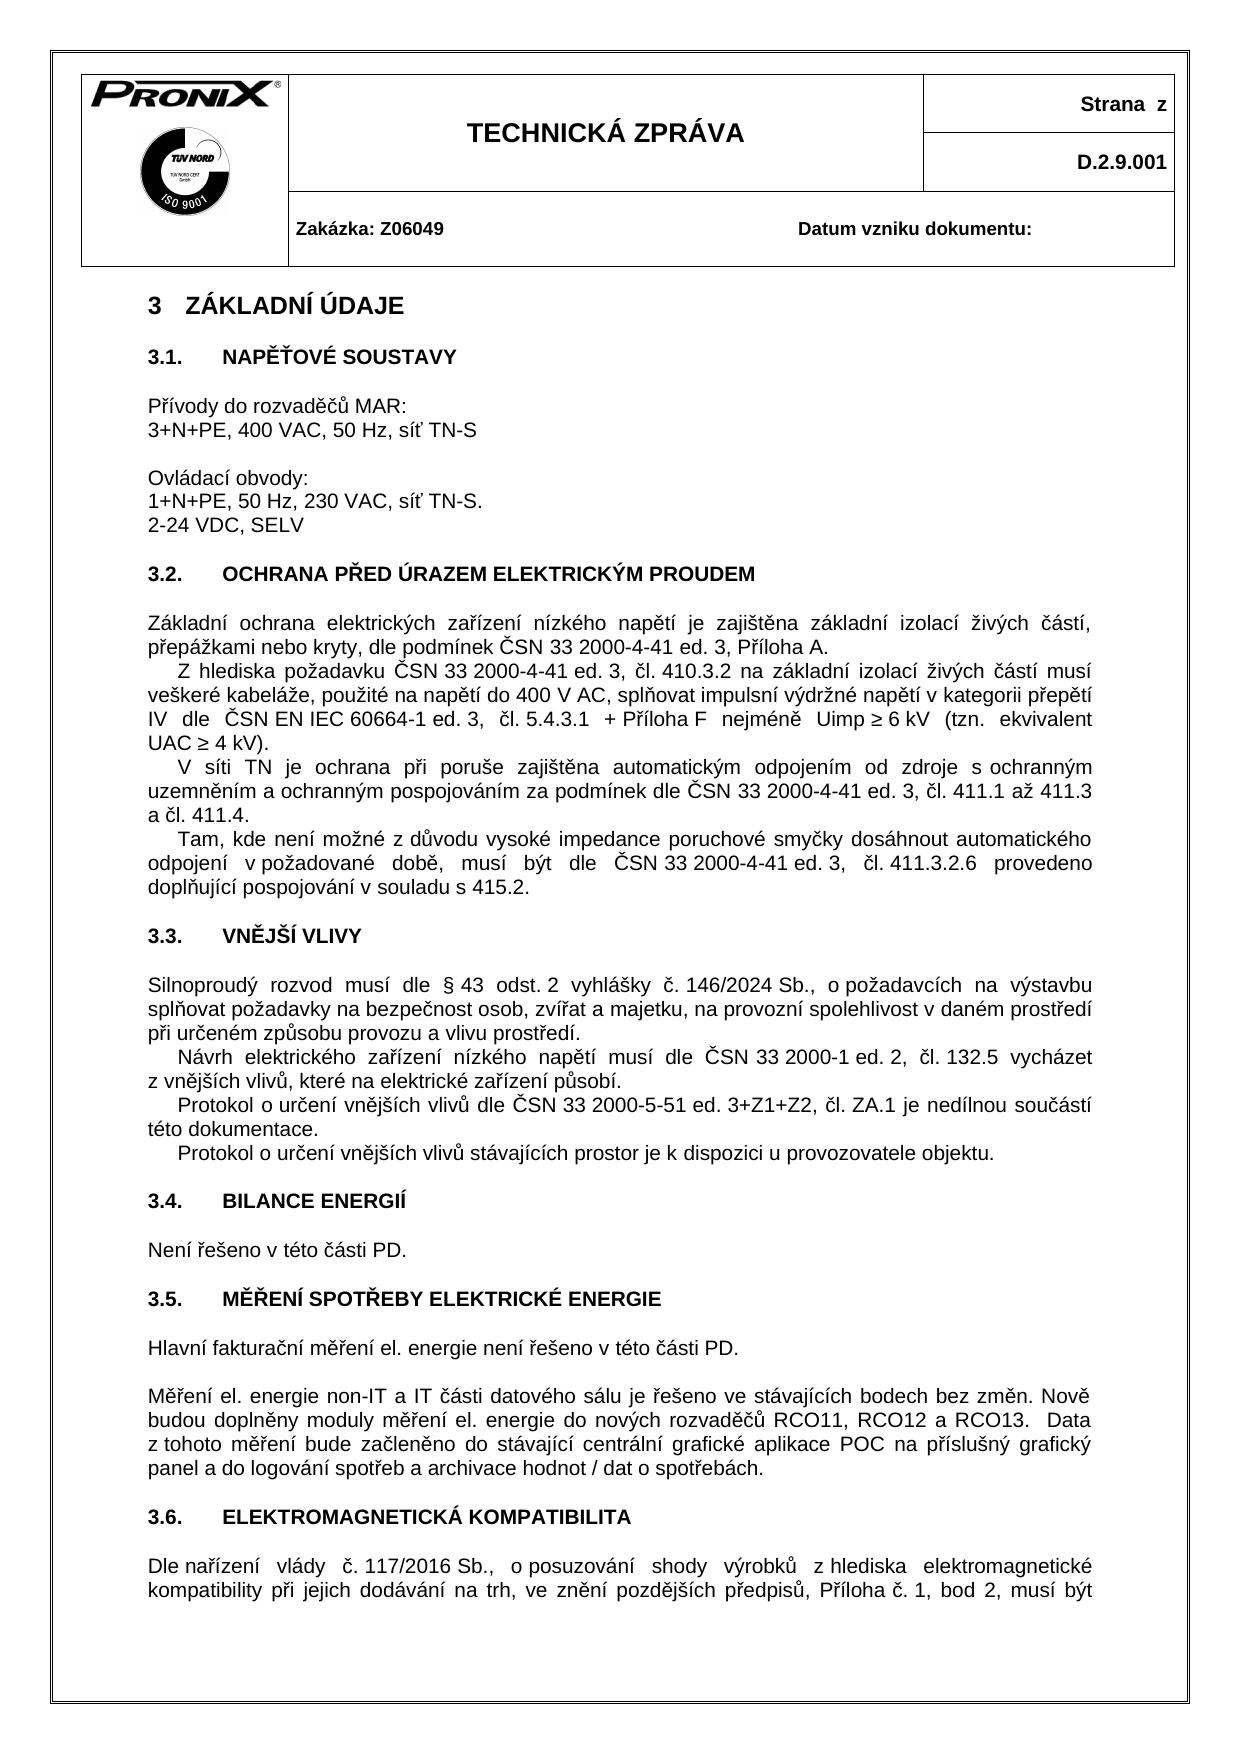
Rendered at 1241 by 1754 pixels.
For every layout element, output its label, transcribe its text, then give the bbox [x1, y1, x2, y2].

subtitle ZÁKLADNÍ ÚDAJE [148, 291, 1092, 319]
text Protokol o určení vnějších vlivů dle ČSN 33 2000-5-51 ed. 3+Z1+Z2, čl. ZA.1 je nedílnou součástí této dokumentace. [148, 1092, 1092, 1140]
subtitle Napěťové soustavy [148, 344, 1092, 368]
picture [89, 77, 282, 109]
text Hlavní fakturační měření el. energie není řešeno v této části PD. [148, 1336, 1092, 1360]
subtitle Ochrana před úrazem elektrickým proudem [148, 562, 1092, 586]
text Z hlediska požadavku ČSN 33 2000-4-41 ed. 3, čl. 410.3.2 na základní izolací živých částí musí veškeré kabeláže, použité na napětí do 400 V AC, splňovat impulsní výdržné napětí v kategorii přepětí IV dle ČSN EN IEC 60664-1 ed. 3, čl. 5.4.3.1 + Příloha F nejméně Uimp ≥ 6 kV (tzn. ekvivalent UAC ≥ 4 kV). [148, 659, 1092, 755]
text 3+N+PE, 400 VAC, 50 Hz, síť TN-S [148, 417, 1092, 441]
subtitle Bilance energií [148, 1189, 1092, 1213]
text Základní ochrana elektrických zařízení nízkého napětí je zajištěna základní izolací živých částí, přepážkami nebo kryty, dle podmínek ČSN 33 2000-4-41 ed. 3, Příloha A. [148, 611, 1092, 659]
text Není řešeno v této části PD. [148, 1238, 1092, 1262]
text Návrh elektrického zařízení nízkého napětí musí dle ČSN 33 2000-1 ed. 2, čl. 132.5 vycházet z vnějších vlivů, které na elektrické zařízení působí. [148, 1044, 1092, 1092]
subtitle Vnější vlivy [148, 924, 1092, 948]
picture [140, 127, 230, 216]
text 1+N+PE, 50 Hz, 230 VAC, síť TN-S. [148, 489, 1092, 513]
text Přívody do rozvaděčů MAR: [148, 393, 1092, 417]
text Ovládací obvody: [148, 465, 1092, 489]
text Měření el. energie non-IT a IT části datového sálu je řešeno ve stávajících bodech bez změn. Nově budou doplněny moduly měření el. energie do nových rozvaděčů RCO11, RCO12 a RCO13. Data z tohoto měření bude začleněno do stávající centrální grafické aplikace POC na příslušný grafický panel a do logování spotřeb a archivace hodnot / dat o spotřebách. [148, 1384, 1092, 1480]
text Tam, kde není možné z důvodu vysoké impedance poruchové smyčky dosáhnout automatického odpojení v požadované době, musí být dle ČSN 33 2000-4-41 ed. 3, čl. 411.3.2.6 provedeno doplňující pospojování v souladu s 415.2. [148, 827, 1092, 899]
text 2-24 VDC, SELV [148, 513, 1092, 537]
text Protokol o určení vnějších vlivů stávajících prostor je k dispozici u provozovatele objektu. [148, 1140, 1092, 1164]
text Silnoproudý rozvod musí dle § 43 odst. 2 vyhlášky č. 146/2024 Sb., o požadavcích na výstavbu splňovat požadavky na bezpečnost osob, zvířat a majetku, na provozní spolehlivost v daném prostředí při určeném způsobu provozu a vlivu prostředí. [148, 973, 1092, 1044]
text V síti TN je ochrana při poruše zajištěna automatickým odpojením od zdroje s ochranným uzemněním a ochranným pospojováním za podmínek dle ČSN 33 2000-4-41 ed. 3, čl. 411.1 až 411.3 a čl. 411.4. [148, 755, 1092, 827]
subtitle Elektromagnetická kompatibilita [148, 1505, 1092, 1529]
subtitle Měření spotřeby elektrické energie [148, 1287, 1092, 1311]
